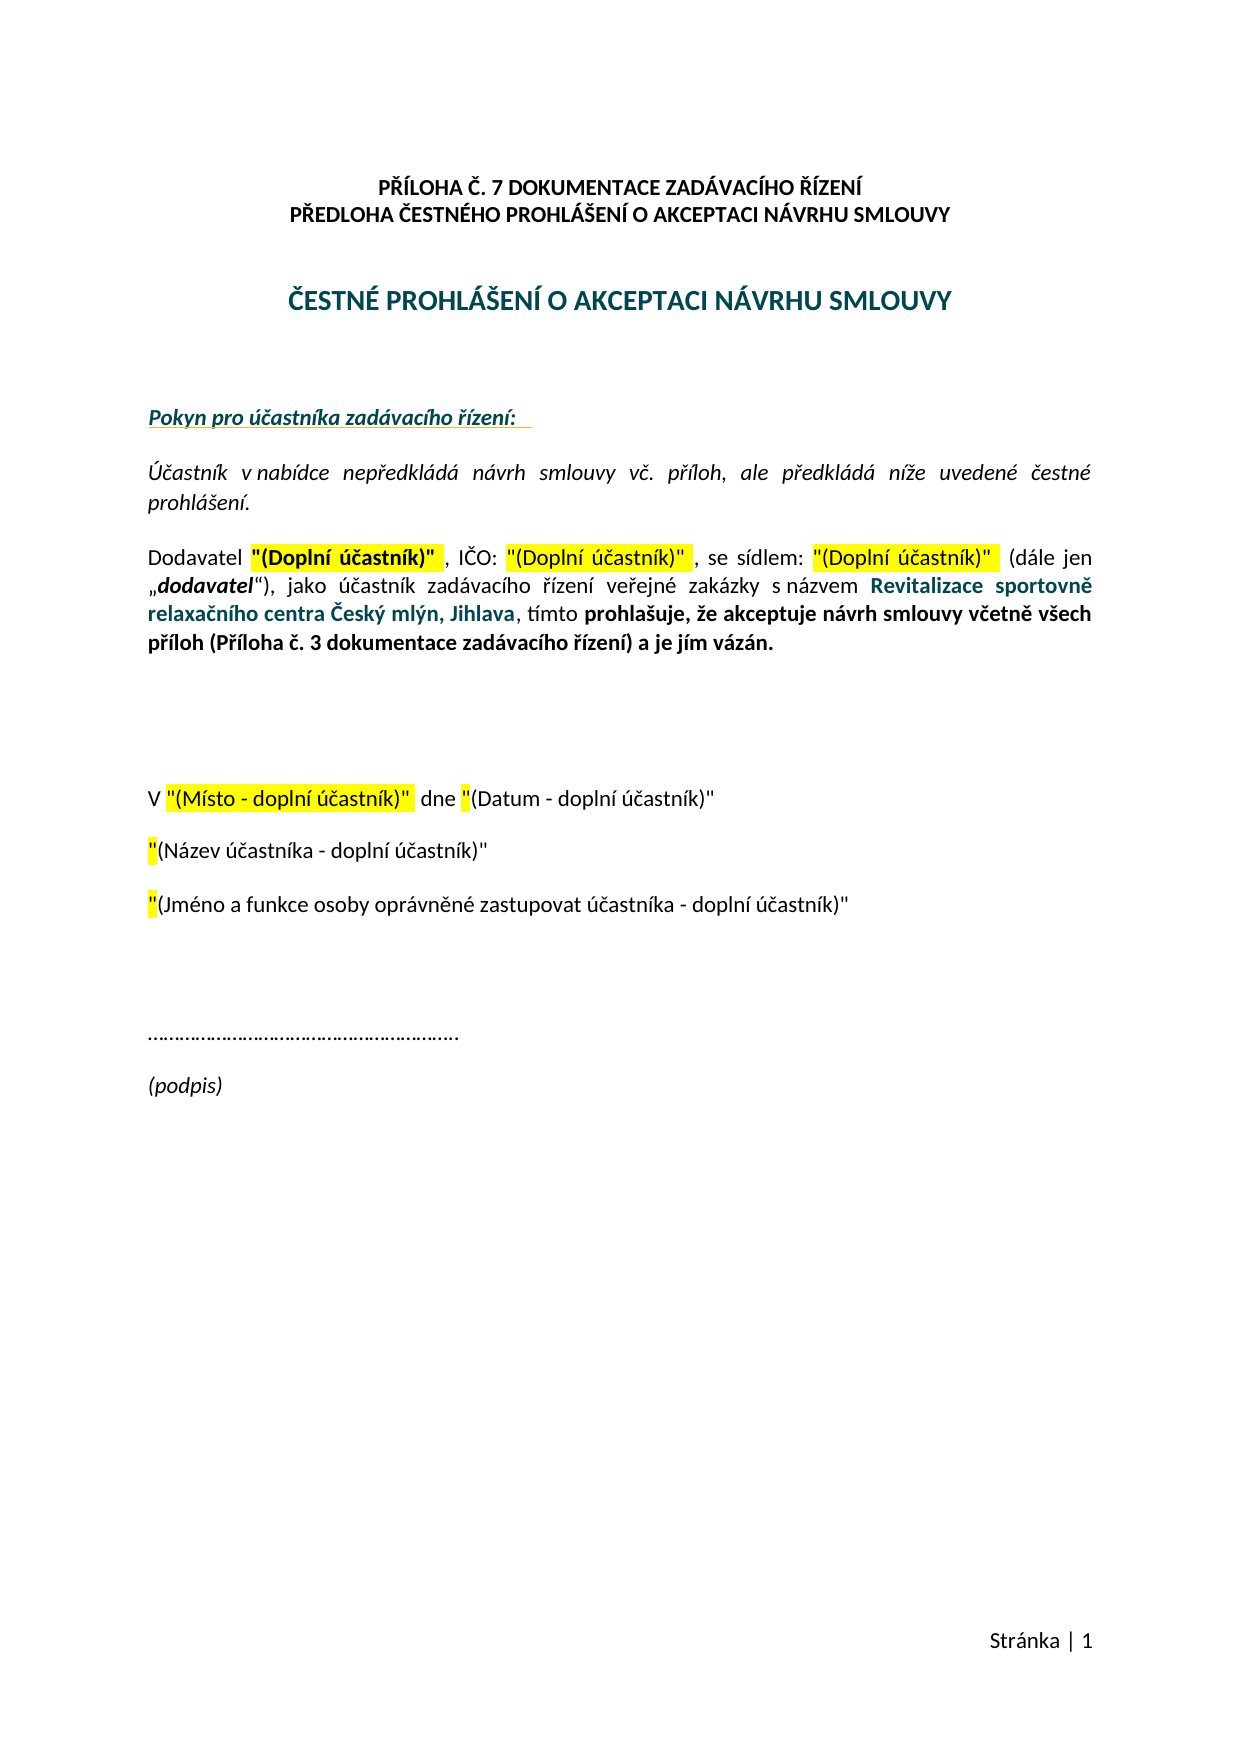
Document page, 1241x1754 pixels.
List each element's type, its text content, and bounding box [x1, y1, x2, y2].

text (podpis) [148, 1071, 1093, 1099]
text Dodavatel , IČO: , se sídlem: (dále jen „dodavatel“), jako účastník zadávacího řízení veřejné zakázky s názvem Revitalizace sportovně relaxačního centra Český mlýn, Jihlava, tímto prohlašuje, že akceptuje návrh smlouvy včetně všech příloh (Příloha č. 3 dokumentace zadávacího řízení) a je jím vázán. [148, 543, 1093, 656]
text Účastník v nabídce nepředkládá návrh smlouvy vč. příloh, ale předkládá níže uvedené čestné prohlášení. [148, 458, 1093, 516]
text V dne [470, 784, 1093, 812]
text V dne [415, 784, 461, 812]
text Předloha čestného prohlášení o akceptaci návrhu smlouvy [148, 201, 1093, 229]
text Příloha č. 7 dokumentace zadávacího řízení [148, 173, 1093, 201]
text čestné prohlášení o akceptaci návrhu smlouvy [148, 282, 1093, 317]
text V dne [148, 784, 166, 812]
text Pokyn pro účastníka zadávacího řízení: [148, 403, 1093, 431]
text ………………………………………………….. [148, 1018, 1093, 1046]
